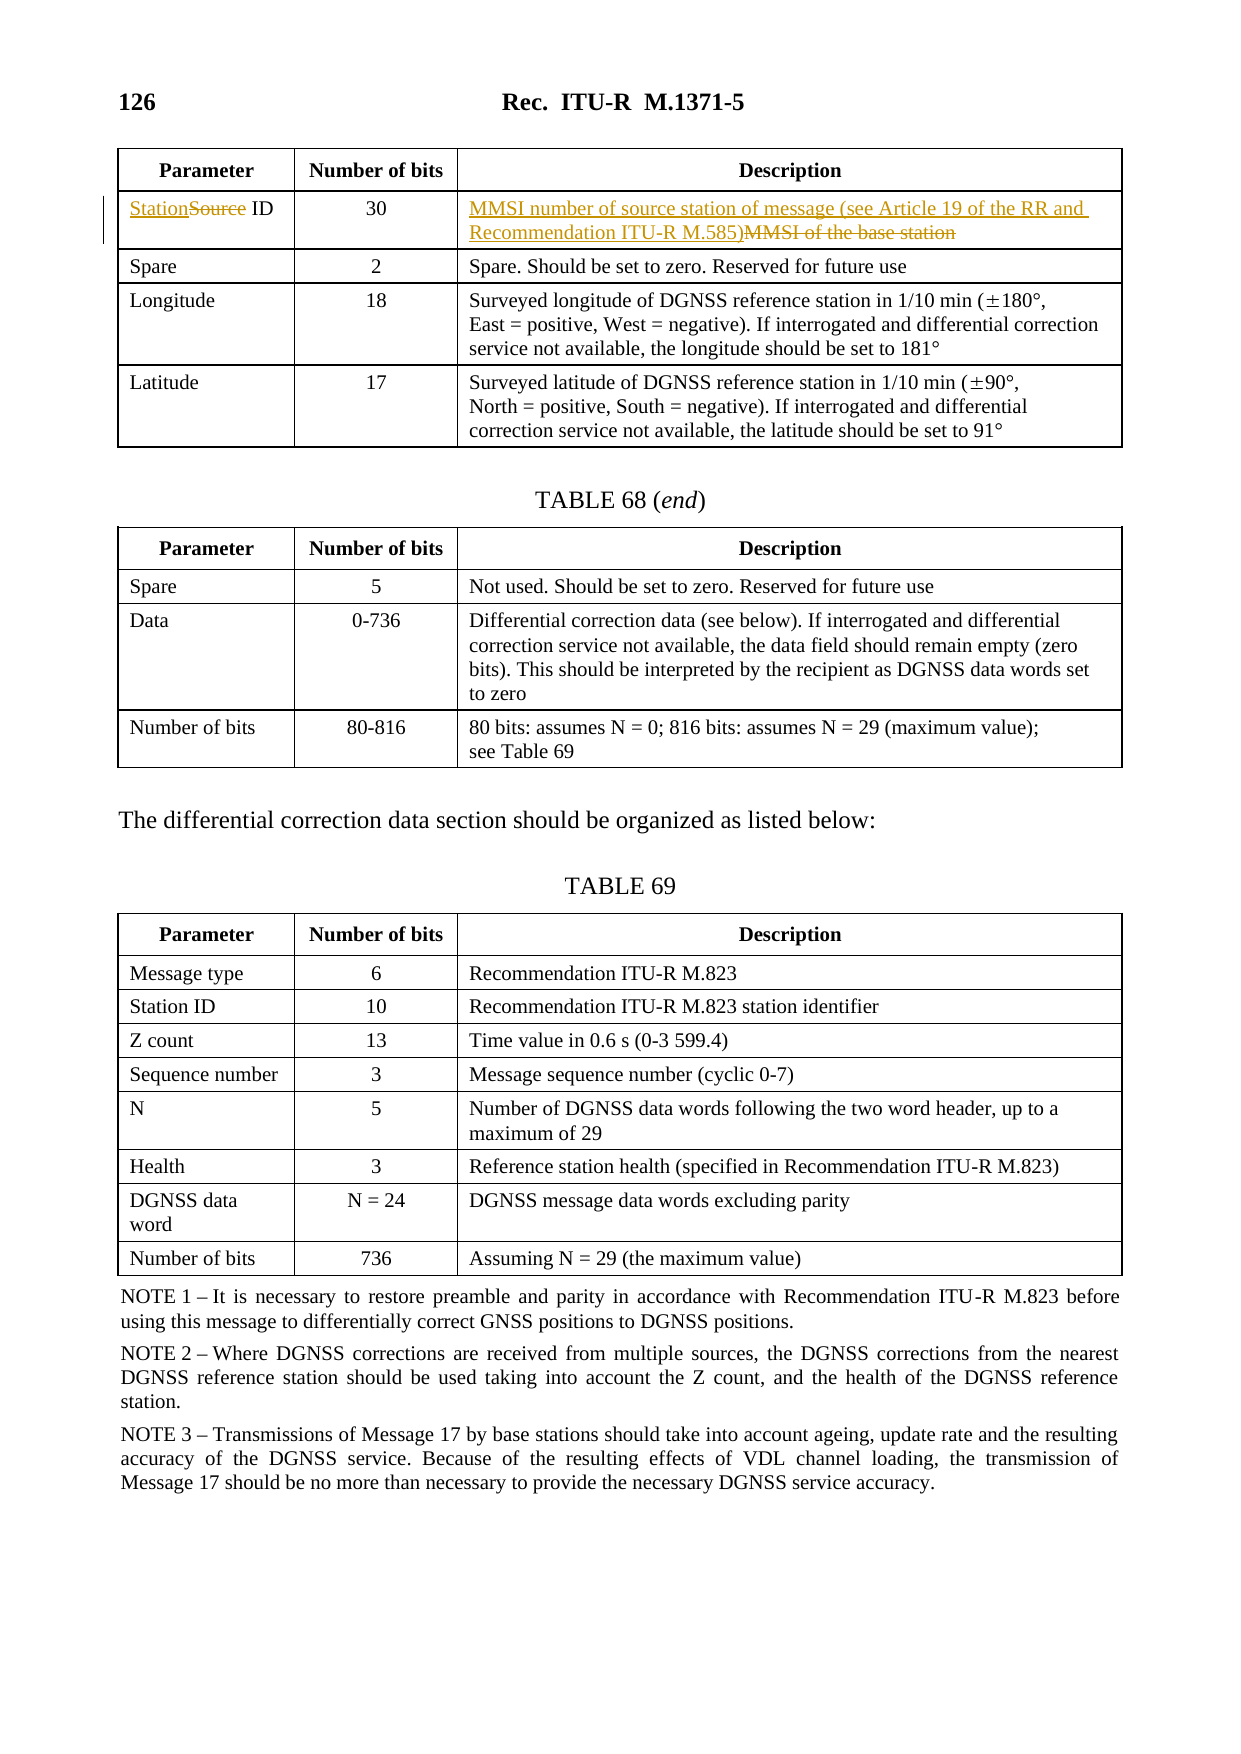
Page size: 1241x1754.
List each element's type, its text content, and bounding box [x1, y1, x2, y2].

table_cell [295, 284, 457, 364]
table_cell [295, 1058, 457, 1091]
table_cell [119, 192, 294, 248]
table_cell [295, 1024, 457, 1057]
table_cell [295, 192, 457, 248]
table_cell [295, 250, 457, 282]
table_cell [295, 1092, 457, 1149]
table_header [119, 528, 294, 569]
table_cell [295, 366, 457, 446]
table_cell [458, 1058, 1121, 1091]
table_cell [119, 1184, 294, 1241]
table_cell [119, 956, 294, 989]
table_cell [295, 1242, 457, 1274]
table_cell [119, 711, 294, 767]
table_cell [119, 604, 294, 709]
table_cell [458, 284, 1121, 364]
text The differential correction data section should be organized as listed below: [118, 805, 1122, 834]
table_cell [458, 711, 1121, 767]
text TABLE 69 [118, 871, 1122, 900]
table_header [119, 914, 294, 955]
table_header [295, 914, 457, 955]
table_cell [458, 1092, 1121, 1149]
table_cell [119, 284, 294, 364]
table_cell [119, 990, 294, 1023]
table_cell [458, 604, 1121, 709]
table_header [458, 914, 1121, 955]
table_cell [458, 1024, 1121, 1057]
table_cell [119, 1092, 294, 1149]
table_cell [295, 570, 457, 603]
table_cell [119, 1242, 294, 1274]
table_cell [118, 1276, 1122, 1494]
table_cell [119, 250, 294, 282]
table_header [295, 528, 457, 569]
text TABLE 68 (end) [118, 485, 1122, 514]
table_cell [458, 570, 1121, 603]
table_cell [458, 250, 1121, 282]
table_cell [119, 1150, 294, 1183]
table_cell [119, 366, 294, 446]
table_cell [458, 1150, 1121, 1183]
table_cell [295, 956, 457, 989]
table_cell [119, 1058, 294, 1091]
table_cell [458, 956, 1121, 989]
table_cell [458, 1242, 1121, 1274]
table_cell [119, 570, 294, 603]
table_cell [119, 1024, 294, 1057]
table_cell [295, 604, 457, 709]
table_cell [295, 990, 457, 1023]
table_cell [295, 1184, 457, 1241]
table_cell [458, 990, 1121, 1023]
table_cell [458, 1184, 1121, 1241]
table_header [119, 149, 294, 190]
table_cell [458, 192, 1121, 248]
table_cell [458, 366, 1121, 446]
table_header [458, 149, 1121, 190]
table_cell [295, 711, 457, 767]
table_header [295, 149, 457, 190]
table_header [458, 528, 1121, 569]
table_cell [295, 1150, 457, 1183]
